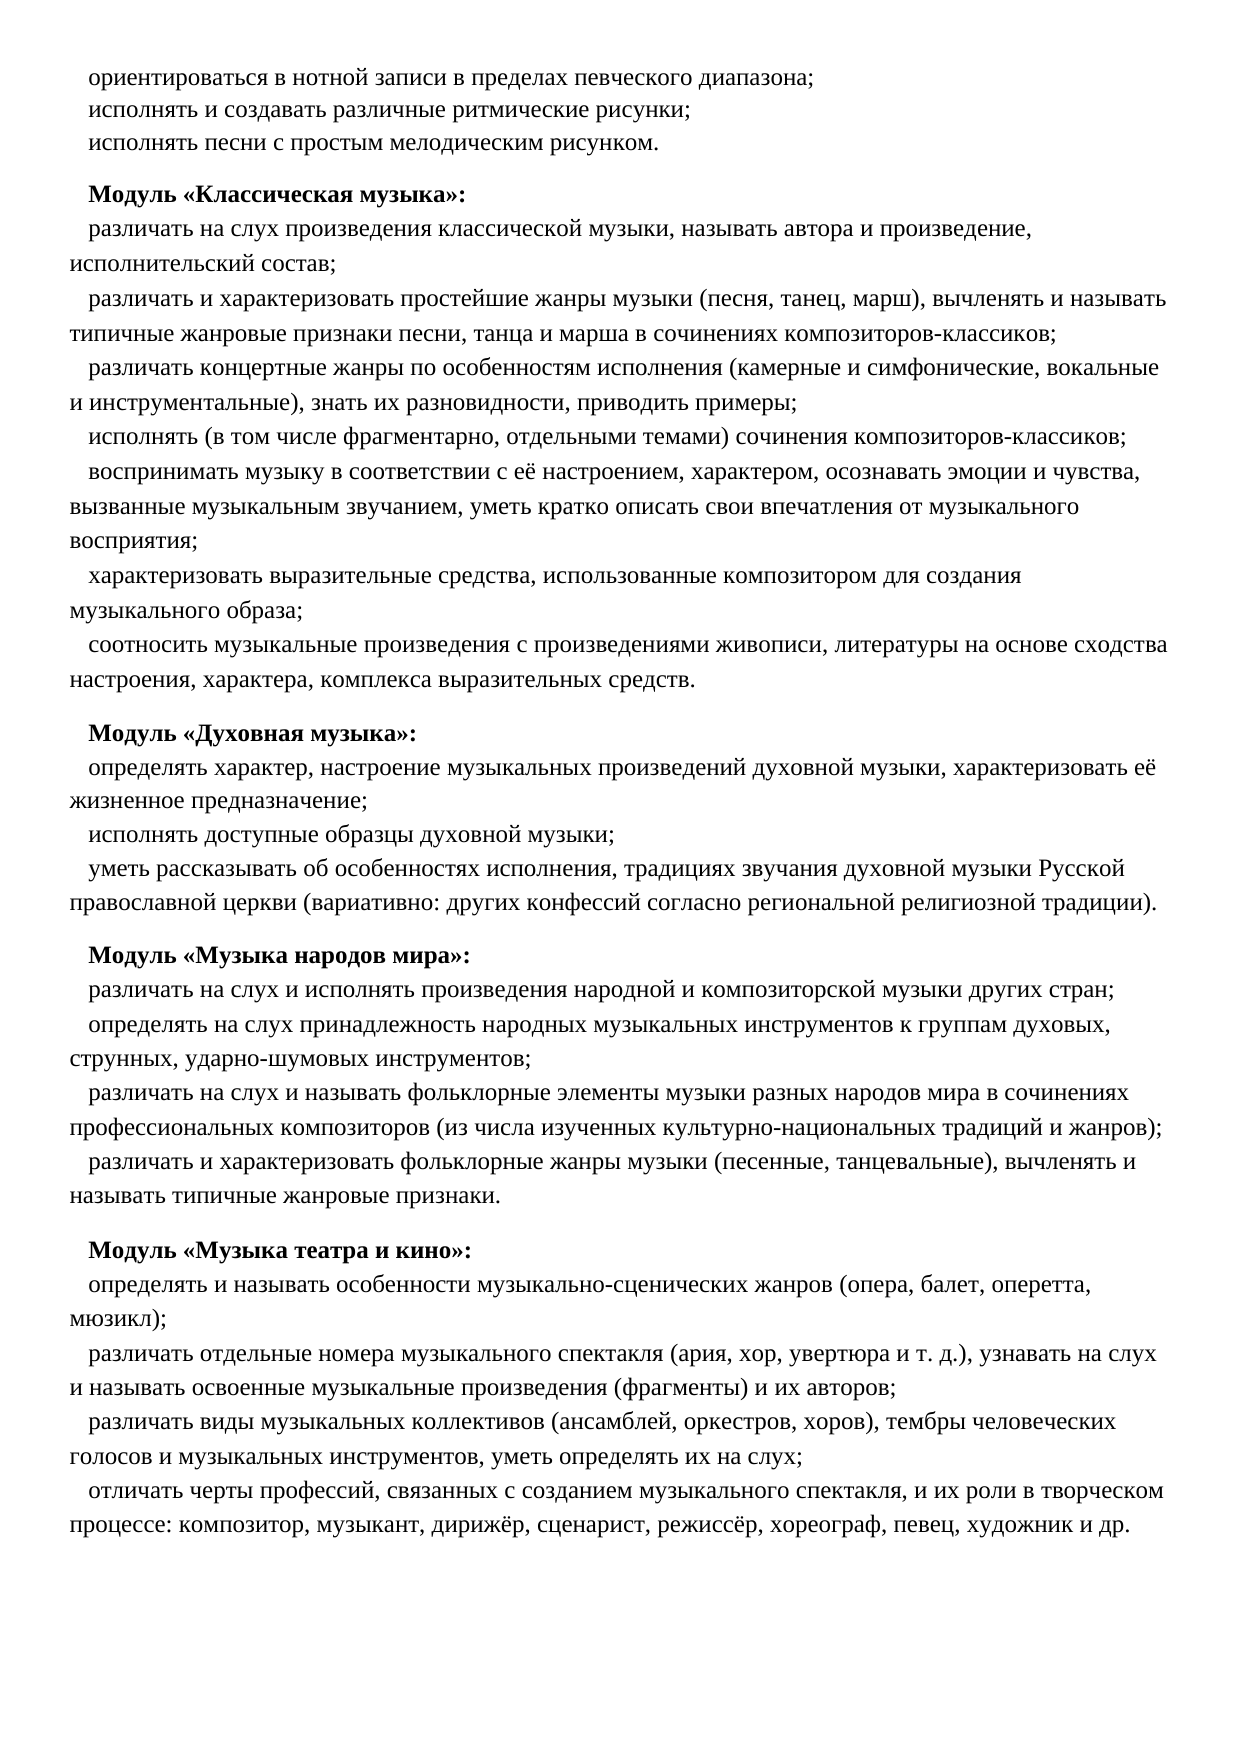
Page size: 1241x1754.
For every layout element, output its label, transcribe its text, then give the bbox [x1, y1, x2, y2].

text Модуль «Классическая музыка»: различать на слух произведения классической музыки, называть автора и произведение, исполнительский состав; различать и характеризовать простейшие жанры музыки (песня, танец, марш), вычленять и называть типичные жанровые признаки песни, танца и марша в сочинениях композиторов-классиков; различать концертные жанры по особенностям исполнения (камерные и симфонические, вокальные и инструментальные), знать их разновидности, приводить примеры; исполнять (в том числе фрагментарно, отдельными темами) сочинения композиторов-классиков; воспринимать музыку в соответствии с её настроением, характером, осознавать эмоции и чувства, вызванные музыкальным звучанием, уметь кратко описать свои впечатления от музыкального восприятия; характеризовать выразительные средства, использованные композитором для создания музыкального образа; соотносить музыкальные произведения с произведениями живописи, литературы на основе сходства настроения, характера, комплекса выразительных средств. [69, 179, 1171, 693]
text Модуль «Духовная музыка»: определять характер, настроение музыкальных произведений духовной музыки, характеризовать её жизненное предназначение; исполнять доступные образцы духовной музыки; уметь рассказывать об особенностях исполнения, традициях звучания духовной музыки Русской православной церкви (вариативно: других конфессий согласно региональной религиозной традиции). [69, 718, 1171, 916]
text ориентироваться в нотной записи в пределах певческого диапазона; исполнять и создавать различные ритмические рисунки; исполнять песни с простым мелодическим рисунком. [88, 62, 826, 156]
text Модуль «Музыка народов мира»: различать на слух и исполнять произведения народной и композиторской музыки других стран; определять на слух принадлежность народных музыкальных инструментов к группам духовых, струнных, ударно-шумовых инструментов; различать на слух и называть фольклорные элементы музыки разных народов мира в сочинениях профессиональных композиторов (из числа изученных культурно-национальных традиций и жанров); различать и характеризовать фольклорные жанры музыки (песенные, танцевальные), вычленять и называть типичные жанровые признаки. [69, 940, 1171, 1209]
text Модуль «Музыка театра и кино»: определять и называть особенности музыкально-сценических жанров (опера, балет, оперетта, мюзикл); различать отдельные номера музыкального спектакля (ария, хор, увертюра и т. д.), узнавать на слух и называть освоенные музыкальные произведения (фрагменты) и их авторов; различать виды музыкальных коллективов (ансамблей, оркестров, хоров), тембры человеческих голосов и музыкальных инструментов, уметь определять их на слух; отличать черты профессий, связанных с созданием музыкального спектакля, и их роли в творческом процессе: композитор, музыкант, дирижёр, сценарист, режиссёр, хореограф, певец, художник и др. [69, 1235, 1171, 1538]
